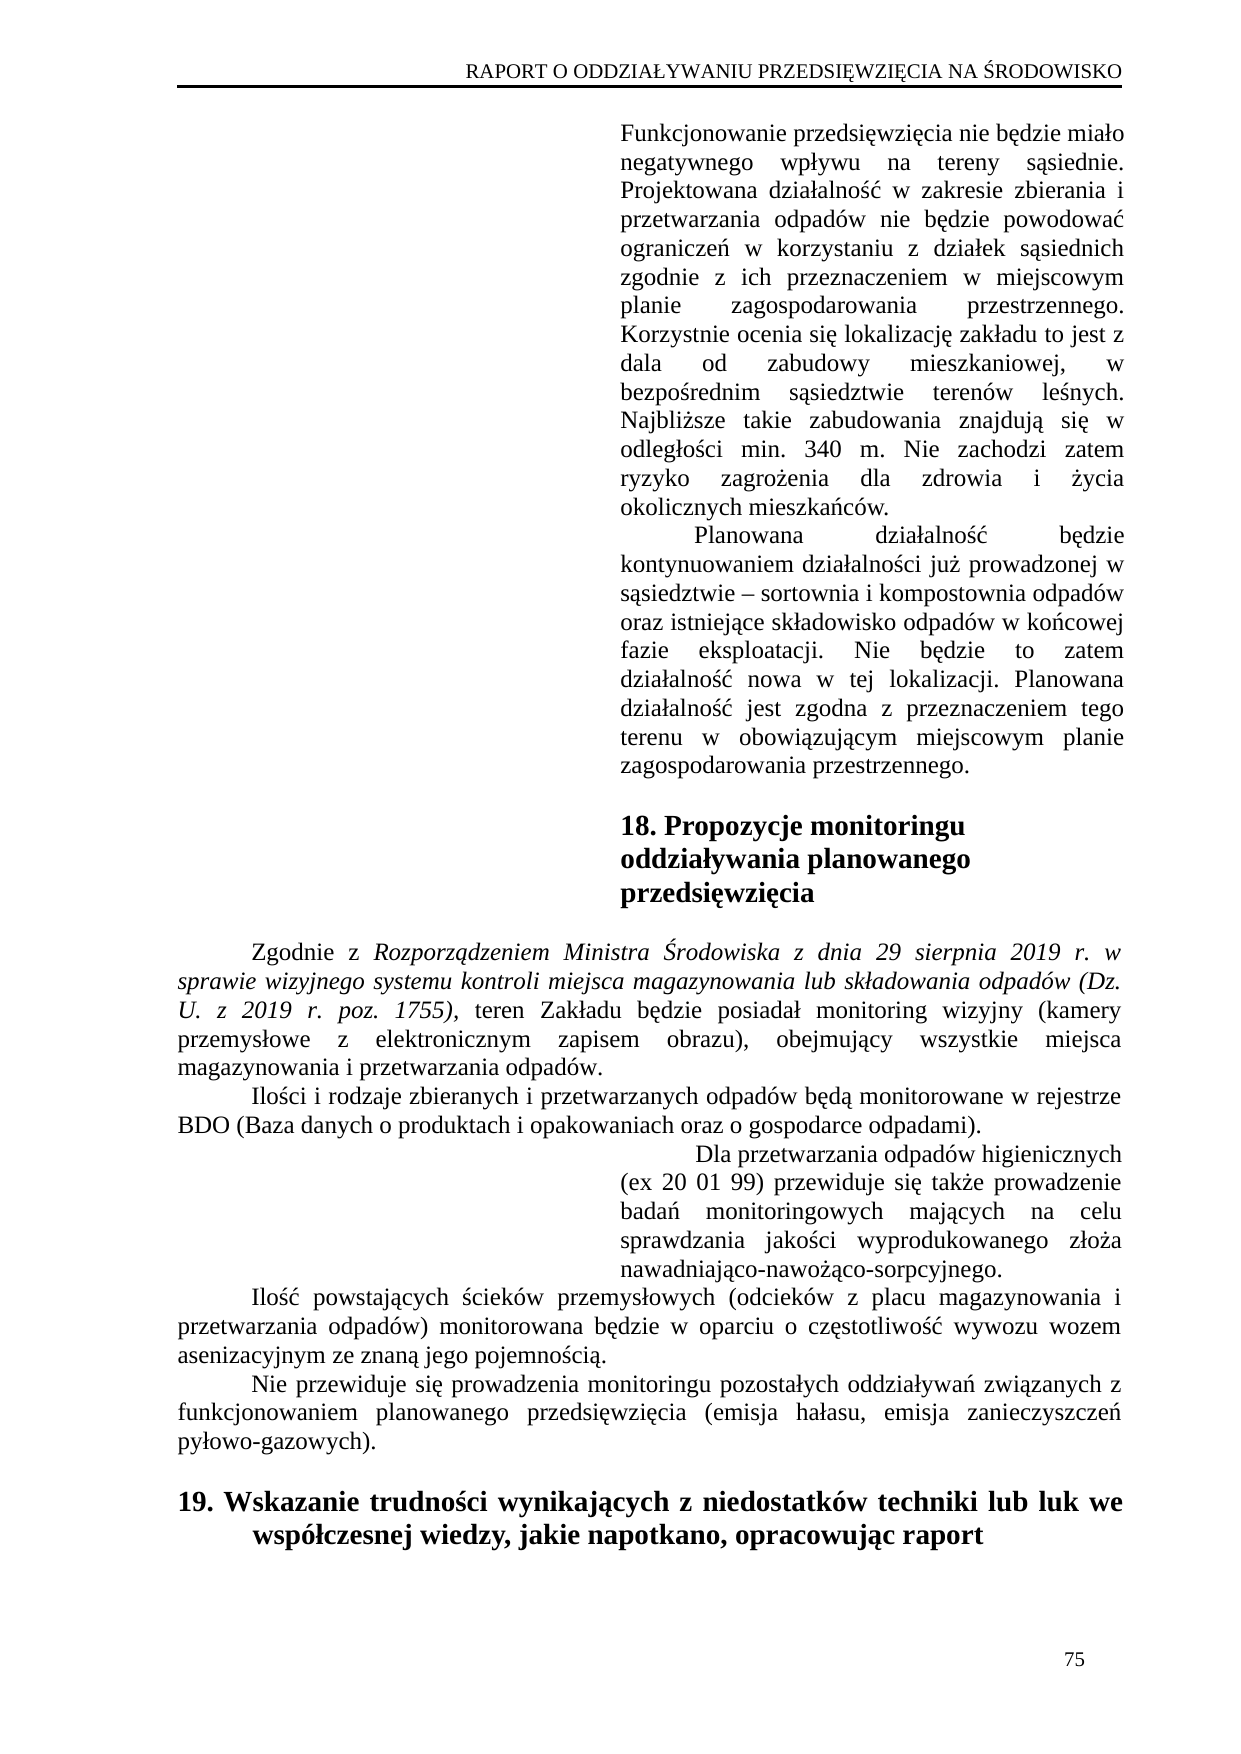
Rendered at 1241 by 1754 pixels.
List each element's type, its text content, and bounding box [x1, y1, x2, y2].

text Dla przetwarzania odpadów higienicznych (ex 20 01 99) przewiduje się także prowadzenie badań monitoringowych mających na celu sprawdzania jakości wyprodukowanego złoża nawadniająco-nawożąco-sorpcyjnego. [620, 1139, 1122, 1282]
text Nie przewiduje się prowadzenia monitoringu pozostałych oddziaływań związanych z funkcjonowaniem planowanego przedsięwzięcia (emisja hałasu, emisja zanieczyszczeń pyłowo-gazowych). [177, 1369, 1122, 1455]
text Zgodnie z Rozporządzeniem Ministra Środowiska z dnia 29 sierpnia 2019 r. w sprawie wizyjnego systemu kontroli miejsca magazynowania lub składowania odpadów (Dz. U. z 2019 r. poz. 1755), teren Zakładu będzie posiadał monitoring wizyjny (kamery przemysłowe z elektronicznym zapisem obrazu), obejmujący wszystkie miejsca magazynowania i przetwarzania odpadów. [177, 937, 1122, 1081]
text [620, 118, 1124, 521]
subtitle 18. Propozycje monitoringu oddziaływania planowanego przedsięwzięcia [620, 808, 1124, 909]
text Ilości i rodzaje zbieranych i przetwarzanych odpadów będą monitorowane w rejestrze BDO (Baza danych o produktach i opakowaniach oraz o gospodarce odpadami). [177, 1081, 1122, 1139]
subtitle 19. Wskazanie trudności wynikających z niedostatków techniki lub luk we współczesnej wiedzy, jakie napotkano, opracowując raport [177, 1484, 1124, 1551]
text Planowana działalność będzie kontynuowaniem działalności już prowadzonej w sąsiedztwie – sortownia i kompostownia odpadów oraz istniejące składowisko odpadów w końcowej fazie eksploatacji. Nie będzie to zatem działalność nowa w tej lokalizacji. Planowana działalność jest zgodna z przeznaczeniem tego terenu w obowiązującym miejscowym planie zagospodarowania przestrzennego. [620, 521, 1124, 779]
text Ilość powstających ścieków przemysłowych (odcieków z placu magazynowania i przetwarzania odpadów) monitorowana będzie w oparciu o częstotliwość wywozu wozem asenizacyjnym ze znaną jego pojemnością. [177, 1282, 1122, 1369]
